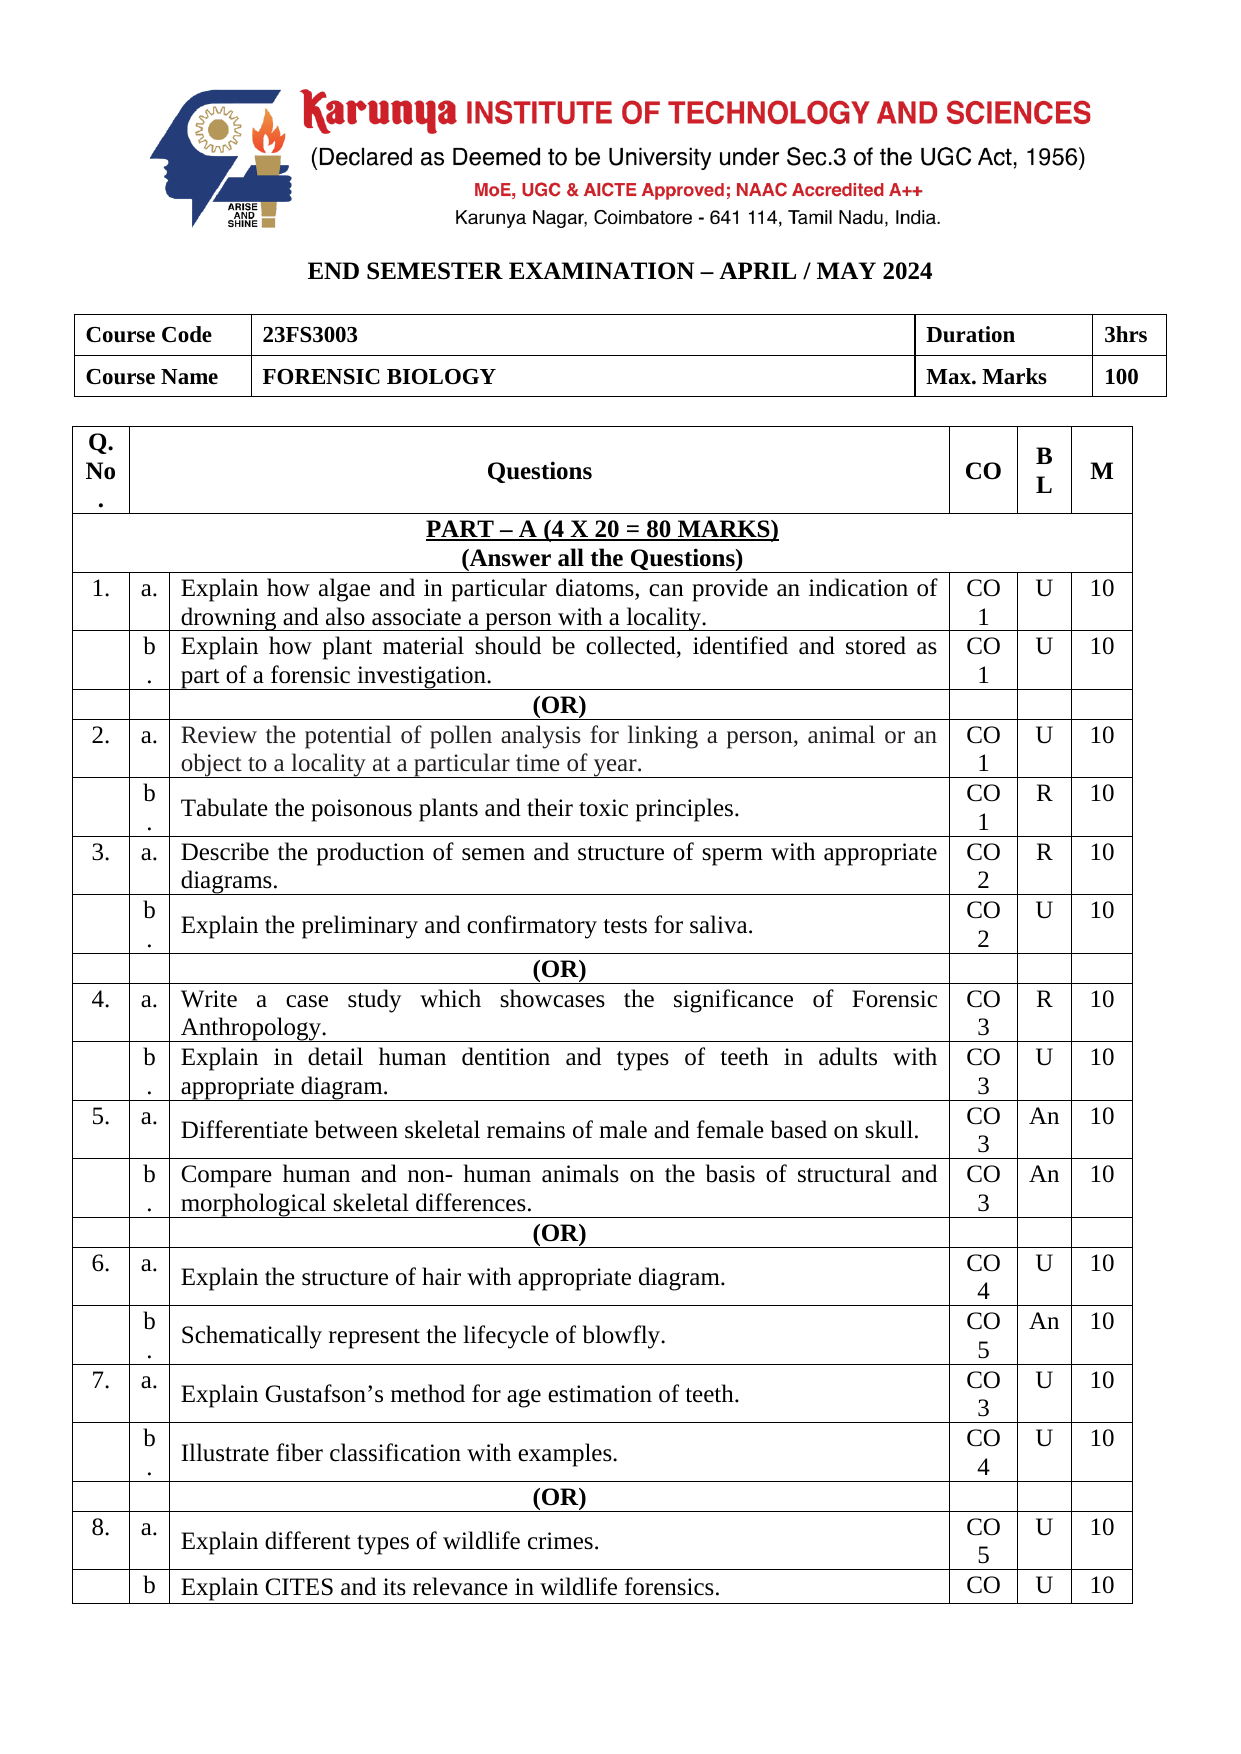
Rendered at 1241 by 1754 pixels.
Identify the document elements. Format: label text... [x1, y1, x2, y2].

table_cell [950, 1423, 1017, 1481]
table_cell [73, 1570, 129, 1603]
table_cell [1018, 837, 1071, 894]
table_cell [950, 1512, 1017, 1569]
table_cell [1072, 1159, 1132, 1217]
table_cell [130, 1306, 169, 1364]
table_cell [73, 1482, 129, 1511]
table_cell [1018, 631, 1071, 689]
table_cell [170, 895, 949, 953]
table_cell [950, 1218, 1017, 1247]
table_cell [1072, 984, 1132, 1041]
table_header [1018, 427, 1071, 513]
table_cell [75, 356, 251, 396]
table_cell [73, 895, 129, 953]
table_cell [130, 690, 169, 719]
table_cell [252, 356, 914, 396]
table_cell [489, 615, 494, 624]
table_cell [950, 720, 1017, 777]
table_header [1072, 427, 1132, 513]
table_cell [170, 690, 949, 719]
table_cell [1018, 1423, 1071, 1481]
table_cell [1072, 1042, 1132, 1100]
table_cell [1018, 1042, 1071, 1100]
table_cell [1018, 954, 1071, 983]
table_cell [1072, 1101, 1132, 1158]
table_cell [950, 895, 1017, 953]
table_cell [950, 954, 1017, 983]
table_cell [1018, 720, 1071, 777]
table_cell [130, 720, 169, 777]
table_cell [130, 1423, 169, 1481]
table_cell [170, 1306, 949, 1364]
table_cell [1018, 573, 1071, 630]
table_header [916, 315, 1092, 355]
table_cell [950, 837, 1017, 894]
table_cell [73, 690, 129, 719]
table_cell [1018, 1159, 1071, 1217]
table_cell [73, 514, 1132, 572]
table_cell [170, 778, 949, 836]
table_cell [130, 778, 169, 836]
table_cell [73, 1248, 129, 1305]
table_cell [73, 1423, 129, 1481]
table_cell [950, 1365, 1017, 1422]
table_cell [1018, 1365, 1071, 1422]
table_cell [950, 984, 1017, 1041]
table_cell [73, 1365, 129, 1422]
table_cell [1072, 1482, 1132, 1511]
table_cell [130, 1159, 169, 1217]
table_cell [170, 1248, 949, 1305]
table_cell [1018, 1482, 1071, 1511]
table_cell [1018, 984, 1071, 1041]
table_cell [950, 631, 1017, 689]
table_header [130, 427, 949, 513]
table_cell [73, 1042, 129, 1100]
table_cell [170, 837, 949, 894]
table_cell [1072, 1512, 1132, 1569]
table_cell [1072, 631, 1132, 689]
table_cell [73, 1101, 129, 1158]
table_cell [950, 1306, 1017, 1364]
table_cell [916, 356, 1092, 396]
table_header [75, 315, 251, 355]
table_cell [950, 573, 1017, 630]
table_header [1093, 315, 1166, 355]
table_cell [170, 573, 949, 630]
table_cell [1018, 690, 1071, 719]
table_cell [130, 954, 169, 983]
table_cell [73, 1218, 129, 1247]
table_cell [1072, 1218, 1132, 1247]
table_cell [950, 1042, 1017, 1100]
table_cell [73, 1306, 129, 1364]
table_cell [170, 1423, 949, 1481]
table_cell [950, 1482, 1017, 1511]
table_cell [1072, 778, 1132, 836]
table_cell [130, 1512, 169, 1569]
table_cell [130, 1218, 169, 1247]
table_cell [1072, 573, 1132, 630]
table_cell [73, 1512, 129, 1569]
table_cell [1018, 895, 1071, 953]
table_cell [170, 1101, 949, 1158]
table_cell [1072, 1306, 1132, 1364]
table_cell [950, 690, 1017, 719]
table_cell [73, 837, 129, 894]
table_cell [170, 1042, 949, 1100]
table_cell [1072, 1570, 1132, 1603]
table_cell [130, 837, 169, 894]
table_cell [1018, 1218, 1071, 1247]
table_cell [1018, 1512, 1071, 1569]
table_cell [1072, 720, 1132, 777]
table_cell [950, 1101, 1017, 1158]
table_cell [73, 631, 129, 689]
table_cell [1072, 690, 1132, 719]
text END SEMESTER EXAMINATION – APRIL / MAY 2024 [90, 256, 1150, 285]
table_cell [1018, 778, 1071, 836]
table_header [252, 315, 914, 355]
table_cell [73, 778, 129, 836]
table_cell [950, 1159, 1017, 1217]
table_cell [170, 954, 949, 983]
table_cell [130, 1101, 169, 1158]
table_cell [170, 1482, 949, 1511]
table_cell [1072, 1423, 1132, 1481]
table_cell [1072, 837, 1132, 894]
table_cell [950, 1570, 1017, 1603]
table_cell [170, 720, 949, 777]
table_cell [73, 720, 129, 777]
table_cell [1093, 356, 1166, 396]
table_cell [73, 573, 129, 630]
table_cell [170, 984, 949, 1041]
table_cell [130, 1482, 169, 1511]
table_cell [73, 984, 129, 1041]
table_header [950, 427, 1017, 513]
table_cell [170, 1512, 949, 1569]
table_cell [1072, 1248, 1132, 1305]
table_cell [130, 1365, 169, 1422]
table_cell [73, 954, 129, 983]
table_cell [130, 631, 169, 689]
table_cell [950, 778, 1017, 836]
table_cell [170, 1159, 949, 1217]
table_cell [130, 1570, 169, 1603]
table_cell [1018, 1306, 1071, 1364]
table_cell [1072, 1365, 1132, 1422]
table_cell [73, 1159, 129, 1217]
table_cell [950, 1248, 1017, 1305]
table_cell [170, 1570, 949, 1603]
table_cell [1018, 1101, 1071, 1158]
picture [149, 89, 1091, 228]
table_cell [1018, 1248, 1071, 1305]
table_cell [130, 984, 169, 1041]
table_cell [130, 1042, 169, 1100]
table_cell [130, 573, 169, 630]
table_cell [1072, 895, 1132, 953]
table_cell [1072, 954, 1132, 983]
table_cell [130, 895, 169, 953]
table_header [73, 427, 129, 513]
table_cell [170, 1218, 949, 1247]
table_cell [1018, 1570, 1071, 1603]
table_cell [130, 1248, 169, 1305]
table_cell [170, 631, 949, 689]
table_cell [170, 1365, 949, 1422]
